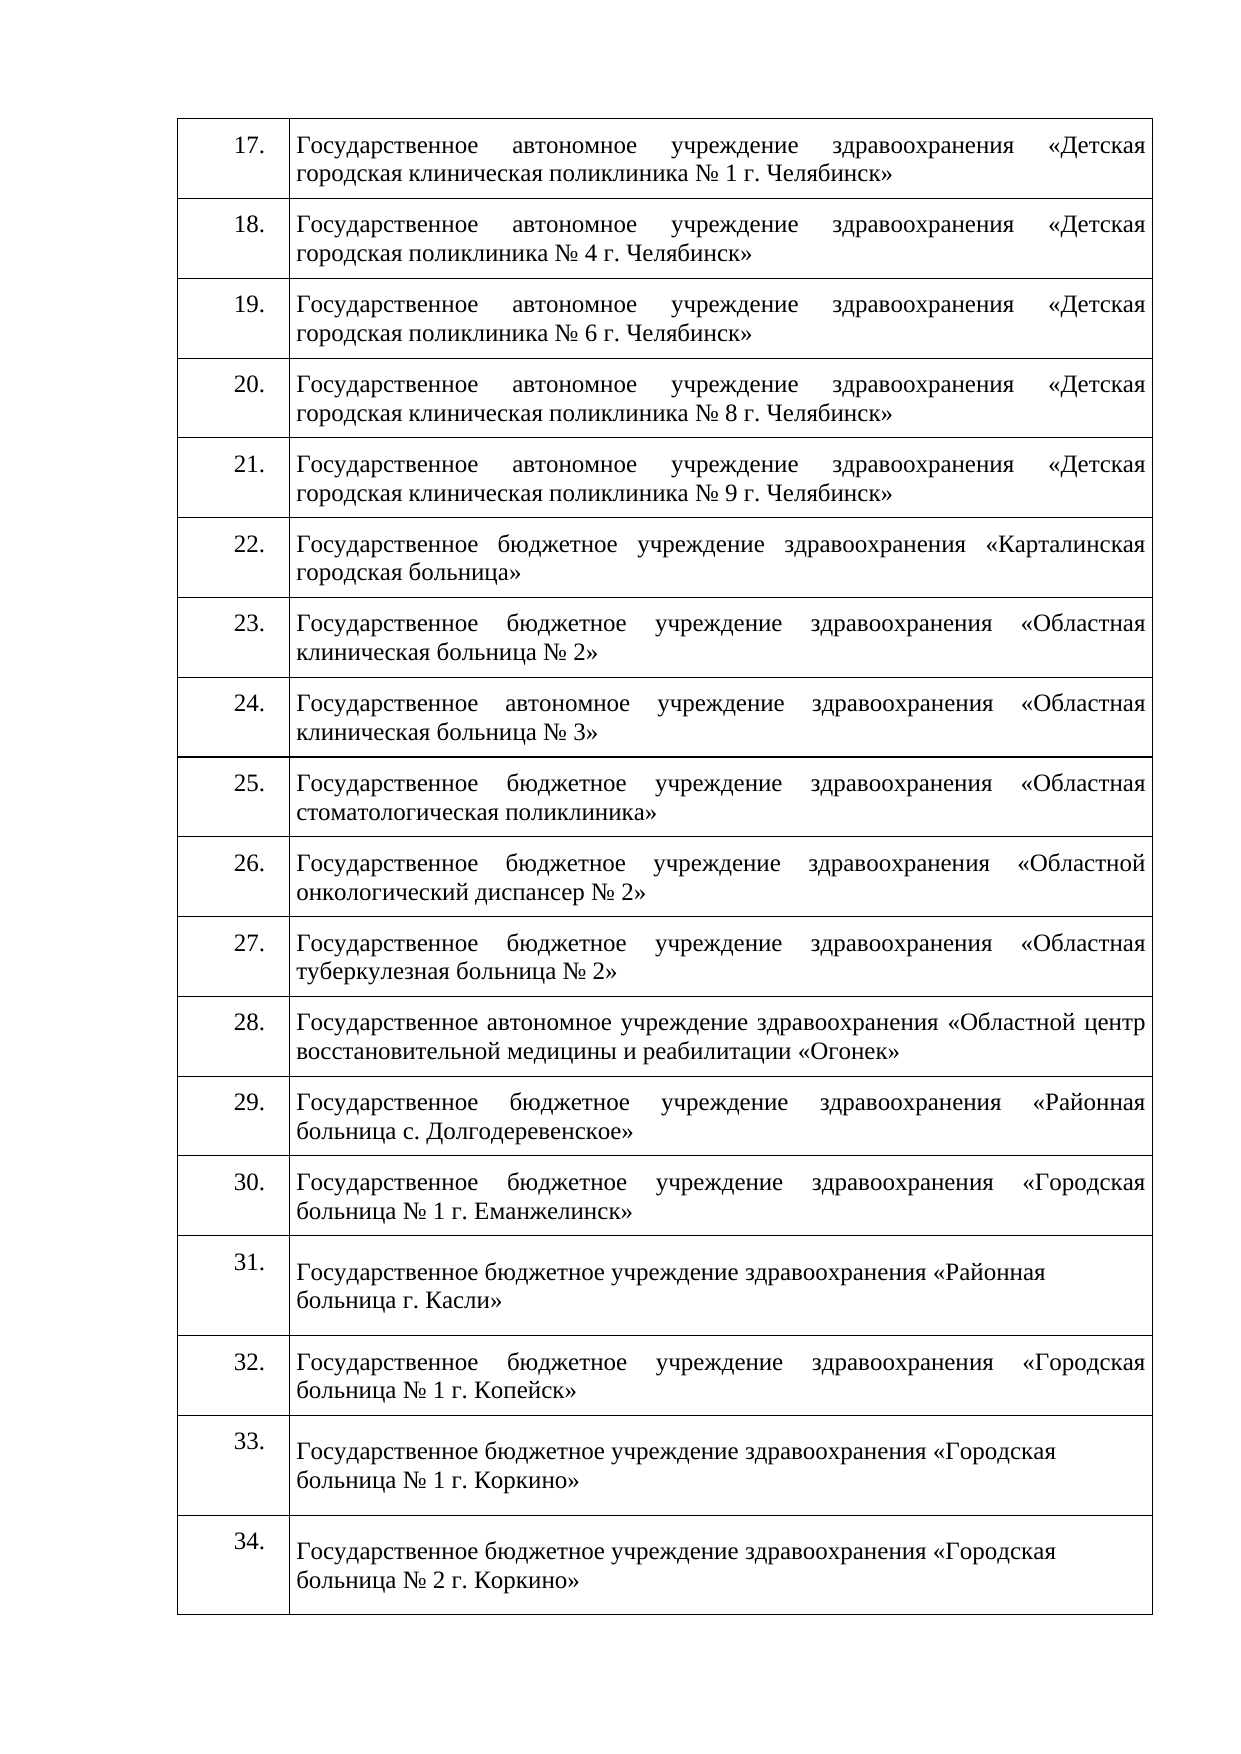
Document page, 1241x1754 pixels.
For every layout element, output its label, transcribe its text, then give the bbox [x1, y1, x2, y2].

table_cell [178, 119, 289, 198]
table_cell [178, 1416, 289, 1514]
table_cell [178, 279, 289, 357]
table_cell Государственное автономное учреждение здравоохранения «Детская городская клиническая поликлиника № 1 г. Челябинск» [290, 119, 1152, 198]
table_cell [178, 518, 289, 597]
table_cell [178, 1236, 289, 1335]
table_cell [178, 917, 289, 996]
table_cell Государственное бюджетное учреждение здравоохранения «Городская больница № 1 г. Коркино» [290, 1416, 1152, 1514]
table_cell Государственное бюджетное учреждение здравоохранения «Областной онкологический диспансер № 2» [290, 837, 1152, 916]
table_cell Государственное бюджетное учреждение здравоохранения «Городская больница № 1 г. Копейск» [290, 1336, 1152, 1415]
table_cell [178, 1077, 289, 1155]
table_cell Государственное автономное учреждение здравоохранения «Детская городская поликлиника № 4 г. Челябинск» [290, 199, 1152, 278]
table_cell Государственное бюджетное учреждение здравоохранения «Карталинская городская больница» [290, 518, 1152, 597]
table_cell [178, 598, 289, 677]
table_cell Государственное бюджетное учреждение здравоохранения «Областная клиническая больница № 2» [290, 598, 1152, 677]
table_cell Государственное автономное учреждение здравоохранения «Детская городская клиническая поликлиника № 9 г. Челябинск» [290, 438, 1152, 517]
table_cell Государственное бюджетное учреждение здравоохранения «Городская больница № 2 г. Коркино» [290, 1516, 1152, 1614]
table_cell [178, 1336, 289, 1415]
table_cell Государственное бюджетное учреждение здравоохранения «Областная туберкулезная больница № 2» [290, 917, 1152, 996]
table_cell Государственное автономное учреждение здравоохранения «Областной центр восстановительной медицины и реабилитации «Огонек» [290, 997, 1152, 1076]
table_cell Государственное автономное учреждение здравоохранения «Областная клиническая больница № 3» [290, 678, 1152, 756]
table_cell Государственное бюджетное учреждение здравоохранения «Областная стоматологическая поликлиника» [290, 758, 1152, 836]
table_cell [178, 837, 289, 916]
table_cell [178, 199, 289, 278]
table_cell Государственное бюджетное учреждение здравоохранения «Районная больница с. Долгодеревенское» [290, 1077, 1152, 1155]
table_cell [178, 678, 289, 756]
table_cell [178, 438, 289, 517]
table_cell Государственное бюджетное учреждение здравоохранения «Районная больница г. Касли» [290, 1236, 1152, 1335]
table_cell [178, 758, 289, 836]
table_cell Государственное автономное учреждение здравоохранения «Детская городская клиническая поликлиника № 8 г. Челябинск» [290, 359, 1152, 437]
table_cell [178, 359, 289, 437]
table_cell [178, 1516, 289, 1614]
table_cell Государственное автономное учреждение здравоохранения «Детская городская поликлиника № 6 г. Челябинск» [290, 279, 1152, 357]
table_cell [178, 1156, 289, 1235]
table_cell Государственное бюджетное учреждение здравоохранения «Городская больница № 1 г. Еманжелинск» [290, 1156, 1152, 1235]
table_cell [178, 997, 289, 1076]
